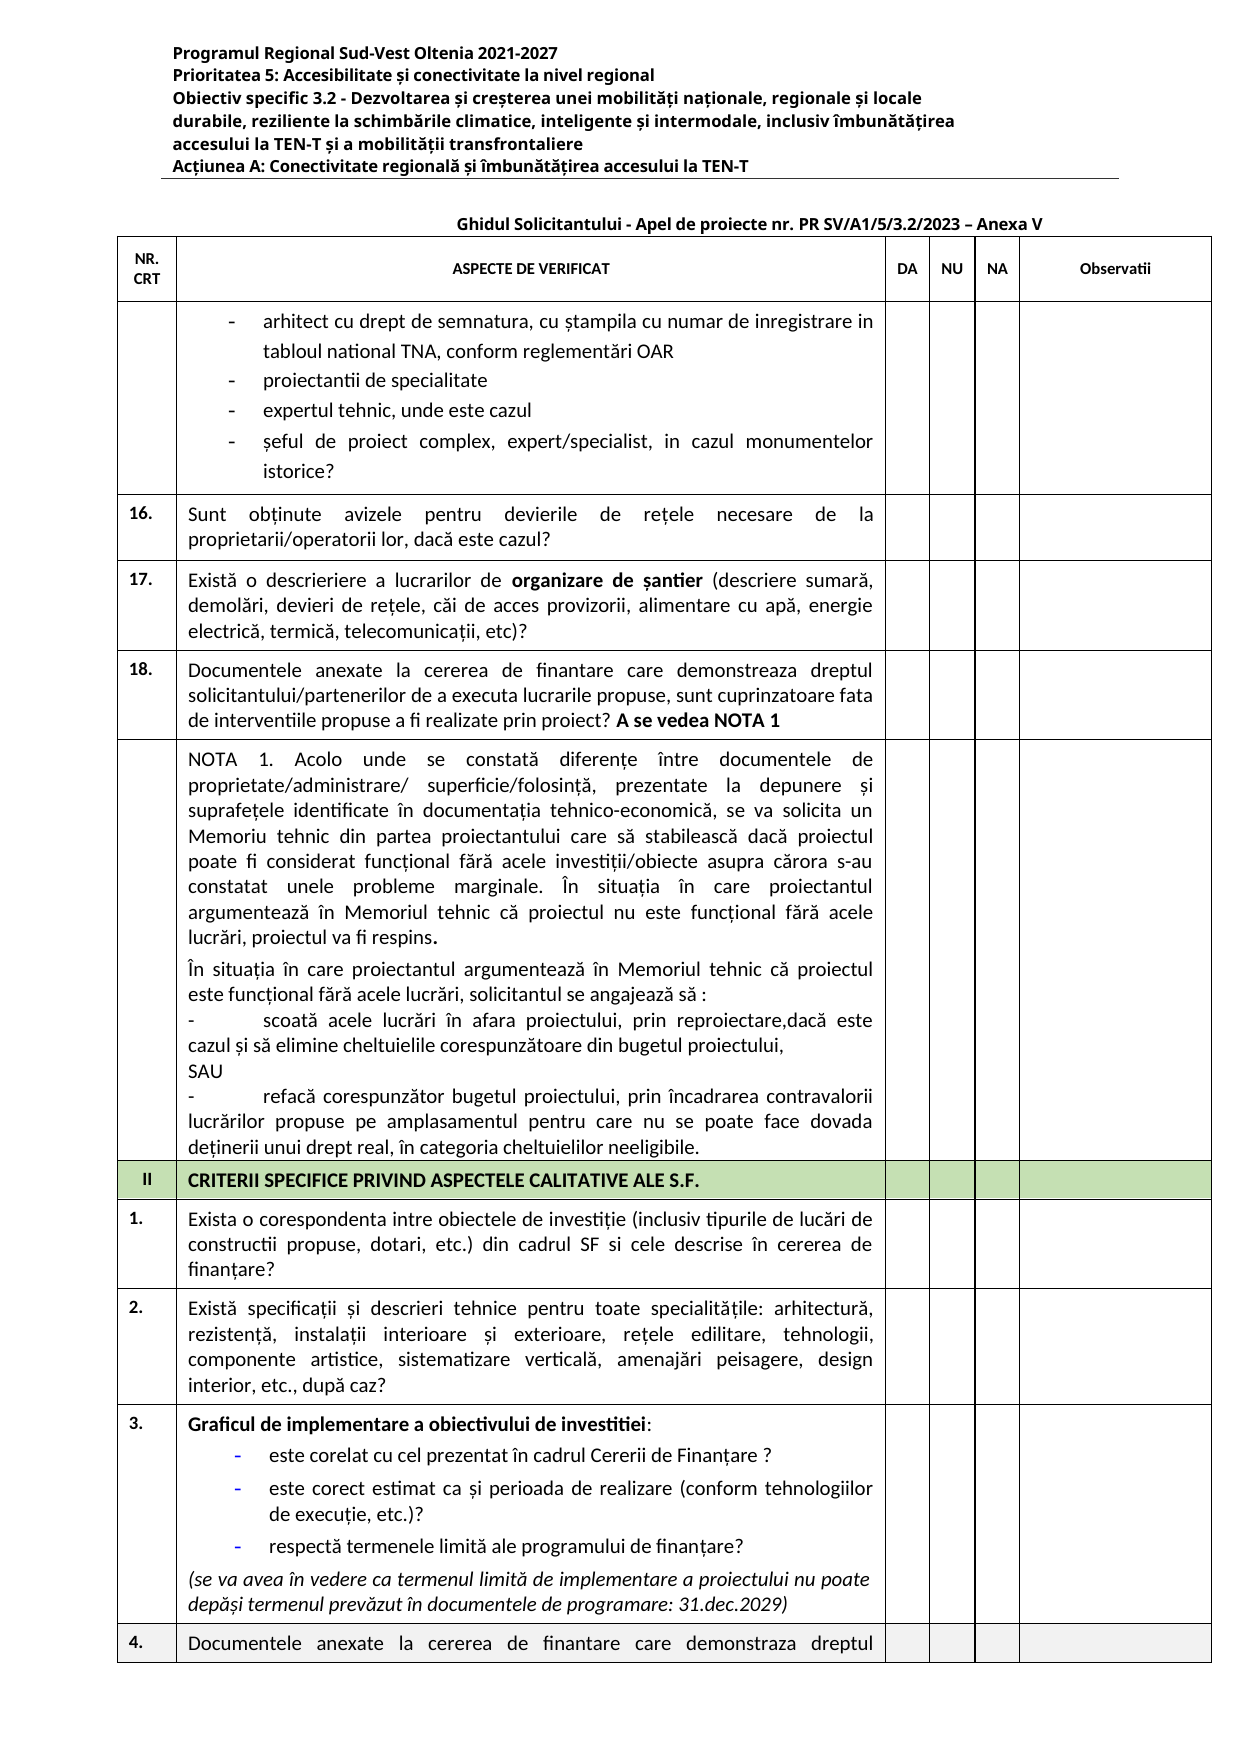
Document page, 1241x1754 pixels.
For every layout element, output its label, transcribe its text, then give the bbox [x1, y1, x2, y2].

table_cell [976, 302, 1019, 494]
table_header NU [930, 237, 974, 301]
table_cell [886, 561, 929, 649]
table_cell [976, 1624, 1019, 1662]
table_cell II [118, 1161, 176, 1198]
table_cell [1020, 651, 1211, 739]
table_header Observatii [1020, 237, 1211, 301]
table_cell [118, 302, 176, 494]
table_cell [886, 651, 929, 739]
table_cell [118, 1405, 176, 1623]
table_cell [118, 740, 176, 1159]
table_cell [886, 1289, 929, 1403]
table_cell [930, 1161, 974, 1198]
table_cell [1020, 1289, 1211, 1403]
table_cell [930, 1624, 974, 1662]
table_cell Graficul de implementare a obiectivului de investitiei: este corelat cu cel prezentat în cadrul Cererii de Finanţare ? este corect estimat ca și perioada de realizare (conform tehnologiilor de execuție, etc.)? respectă termenele limită ale programului de finanțare? (se va avea în vedere ca termenul limită de implementare a proiectului nu poate depăşi termenul prevăzut în documentele de programare: 31.dec.2029) [177, 1405, 885, 1623]
table_header NR. CRT [118, 237, 176, 301]
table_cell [177, 1624, 885, 1662]
table_cell [1020, 561, 1211, 649]
table_cell [976, 1289, 1019, 1403]
table_header NA [976, 237, 1019, 301]
table_cell [976, 740, 1019, 1159]
table_cell [976, 1161, 1019, 1198]
table_cell Documentele anexate la cererea de finantare care demonstreaza dreptul solicitantului/partenerilor de a executa lucrarile propuse, sunt cuprinzatoare fata de interventiile propuse a fi realizate prin proiect? A se vedea NOTA 1 [177, 651, 885, 739]
table_cell [886, 1200, 929, 1288]
table_cell [930, 561, 974, 649]
table_cell [886, 302, 929, 494]
table_cell [1020, 1200, 1211, 1288]
table_cell [976, 561, 1019, 649]
table_cell [930, 495, 974, 560]
table_cell [1020, 495, 1211, 560]
table_header DA [886, 237, 929, 301]
table_cell [976, 1405, 1019, 1623]
table_cell [930, 740, 974, 1159]
table_cell [118, 495, 176, 560]
table_cell [930, 1200, 974, 1288]
table_cell [1020, 1405, 1211, 1623]
table_cell [118, 1624, 176, 1662]
table_cell [1020, 1161, 1211, 1198]
table_cell [976, 1200, 1019, 1288]
table_cell [118, 1289, 176, 1403]
table_cell NOTA 1. Acolo unde se constată diferenţe între documentele de proprietate/administrare/ superficie/folosinţă, prezentate la depunere şi suprafeţele identificate în documentaţia tehnico-economică, se va solicita un Memoriu tehnic din partea proiectantului care să stabilească dacă proiectul poate fi considerat funcţional fără acele investiţii/obiecte asupra cărora s-au constatat unele probleme marginale. În situaţia în care proiectantul argumentează în Memoriul tehnic că proiectul nu este funcţional fără acele lucrări, proiectul va fi respins. În situaţia în care proiectantul argumentează în Memoriul tehnic că proiectul este funcţional fără acele lucrări, solicitantul se angajează să : - scoată acele lucrări în afara proiectului, prin reproiectare,dacă este cazul şi să elimine cheltuielile corespunzătoare din bugetul proiectului, SAU - refacă corespunzător bugetul proiectului, prin încadrarea contravalorii lucrărilor propuse pe amplasamentul pentru care nu se poate face dovada deţinerii unui drept real, în categoria cheltuielilor neeligibile. [177, 740, 885, 1159]
table_cell [1020, 1624, 1211, 1662]
table_cell [976, 495, 1019, 560]
table_cell Exista o corespondenta intre obiectele de investiţie (inclusiv tipurile de lucări de constructii propuse, dotari, etc.) din cadrul SF si cele descrise în cererea de finanțare? [177, 1200, 885, 1288]
table_cell [1020, 740, 1211, 1159]
table_cell [976, 651, 1019, 739]
table_cell [886, 1624, 929, 1662]
table_cell CRITERII SPECIFICE PRIVIND ASPECTELE CALITATIVE ALE S.F. [177, 1161, 885, 1198]
table_cell [930, 1405, 974, 1623]
table_cell [1020, 302, 1211, 494]
table_cell [118, 561, 176, 649]
table_cell [930, 1289, 974, 1403]
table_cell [177, 302, 885, 494]
table_cell [118, 651, 176, 739]
table_cell [886, 1405, 929, 1623]
table_cell [886, 1161, 929, 1198]
table_cell [930, 651, 974, 739]
table_cell [886, 495, 929, 560]
table_cell Există o descrieriere a lucrarilor de organizare de şantier (descriere sumară, demolări, devieri de rețele, căi de acces provizorii, alimentare cu apă, energie electrică, termică, telecomunicații, etc)? [177, 561, 885, 649]
table_cell Există specificaţii şi descrieri tehnice pentru toate specialitățile: arhitectură, rezistență, instalații interioare şi exterioare, rețele edilitare, tehnologii, componente artistice, sistematizare verticală, amenajări peisagere, design interior, etc., după caz? [177, 1289, 885, 1403]
table_cell Sunt obținute avizele pentru devierile de rețele necesare de la proprietarii/operatorii lor, dacă este cazul? [177, 495, 885, 560]
table_cell [886, 740, 929, 1159]
table_cell [930, 302, 974, 494]
table_cell [118, 1200, 176, 1288]
table_header ASPECTE DE VERIFICAT [177, 237, 885, 301]
